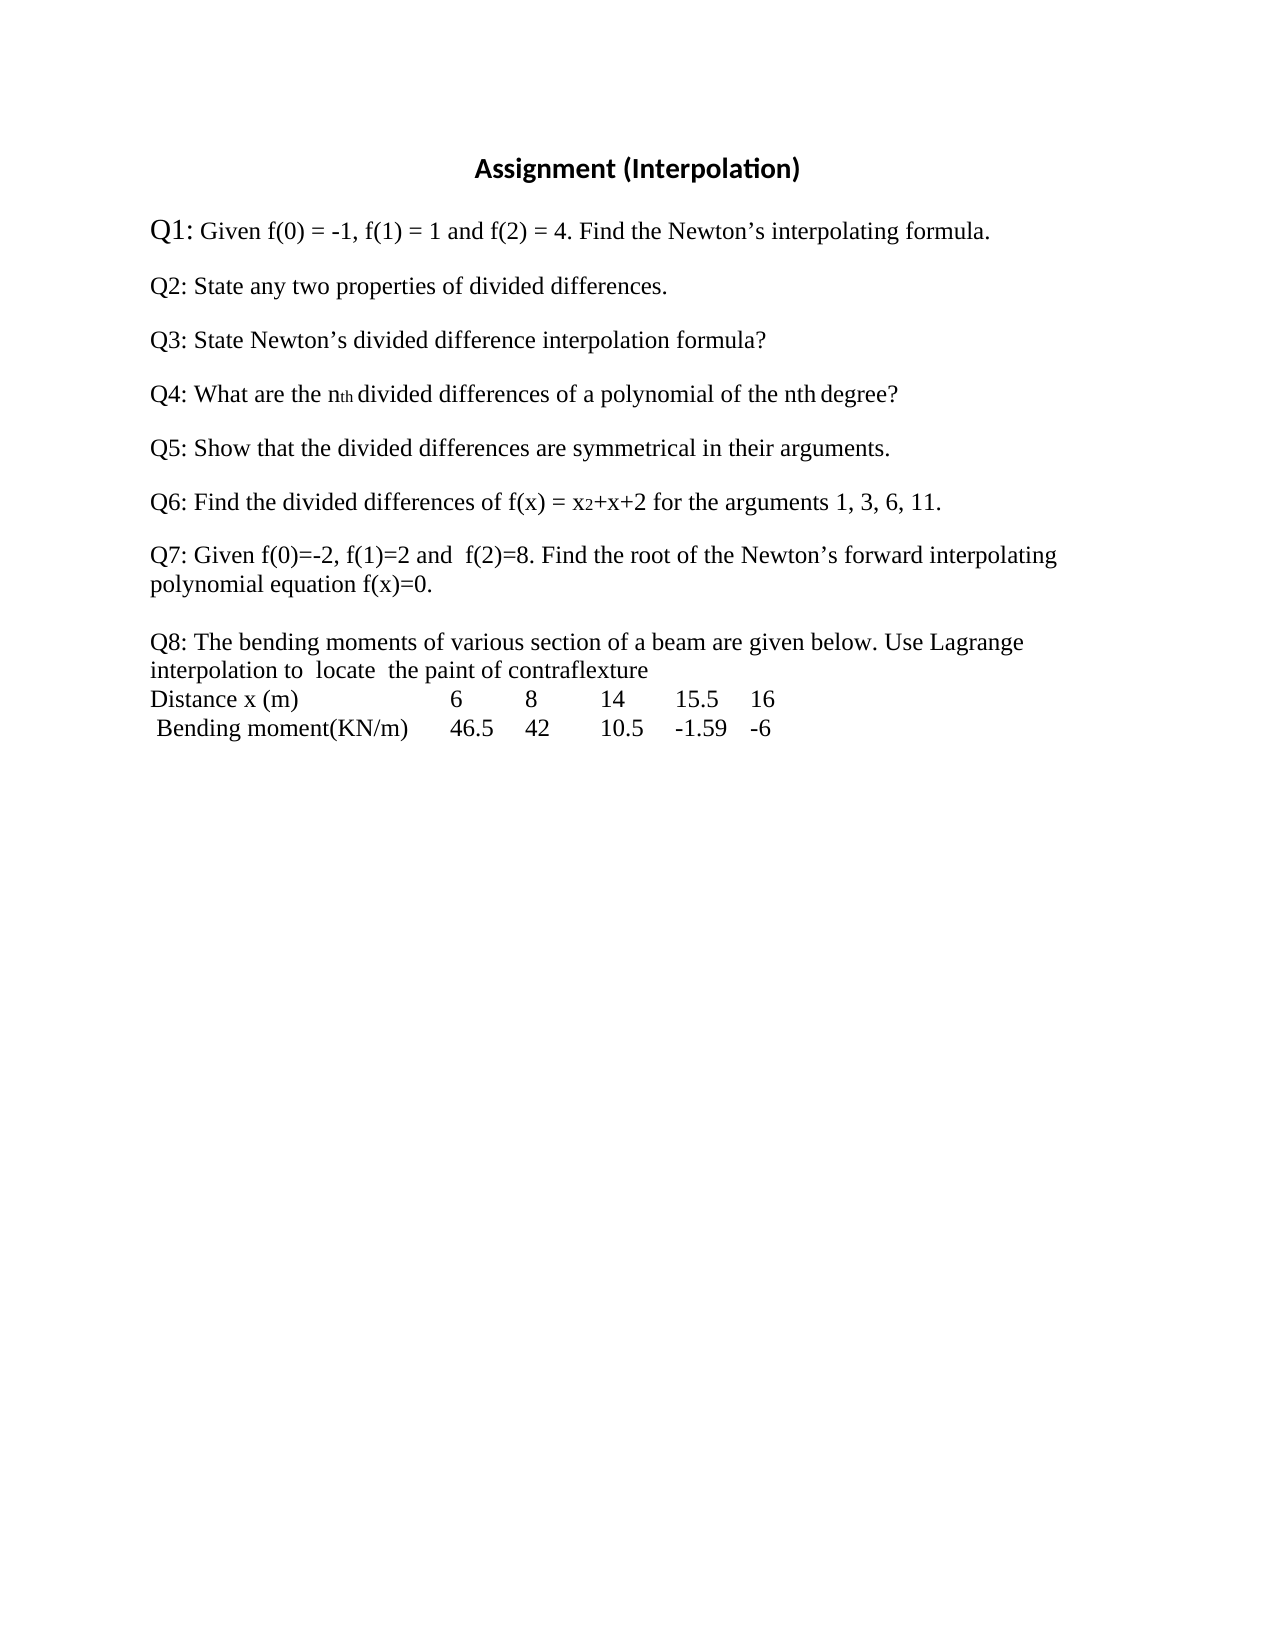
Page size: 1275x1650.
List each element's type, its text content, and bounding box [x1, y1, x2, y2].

text Bending moment(KN/m) 46.5 42 10.5 -1.59 -6 [150, 713, 1125, 742]
text Q4: What are the nth divided differences of a polynomial of the nth degree? [150, 379, 1125, 408]
text Q7: Given f(0)=-2, f(1)=2 and f(2)=8. Find the root of the Newton’s forward interpolating polynomial equation f(x)=0. [150, 540, 1125, 598]
text Q8: The bending moments of various section of a beam are given below. Use Lagrange interpolation to locate the paint of contraflexture [150, 627, 1125, 684]
text Q6: Find the divided differences of f(x) = x2+x+2 for the arguments 1, 3, 6, 11. [150, 487, 1125, 515]
text Distance x (m) 6 8 14 15.5 16 [150, 684, 1125, 713]
text Assignment (Interpolation) [150, 150, 1125, 186]
text Q1: Given f(0) = -1, f(1) = 1 and f(2) = 4. Find the Newton’s interpolating formula. [150, 212, 1125, 245]
text Q5: Show that the divided differences are symmetrical in their arguments. [150, 433, 1125, 461]
text Q3: State Newton’s divided difference interpolation formula? [150, 325, 1125, 354]
text Q2: State any two properties of divided differences. [150, 271, 1125, 300]
